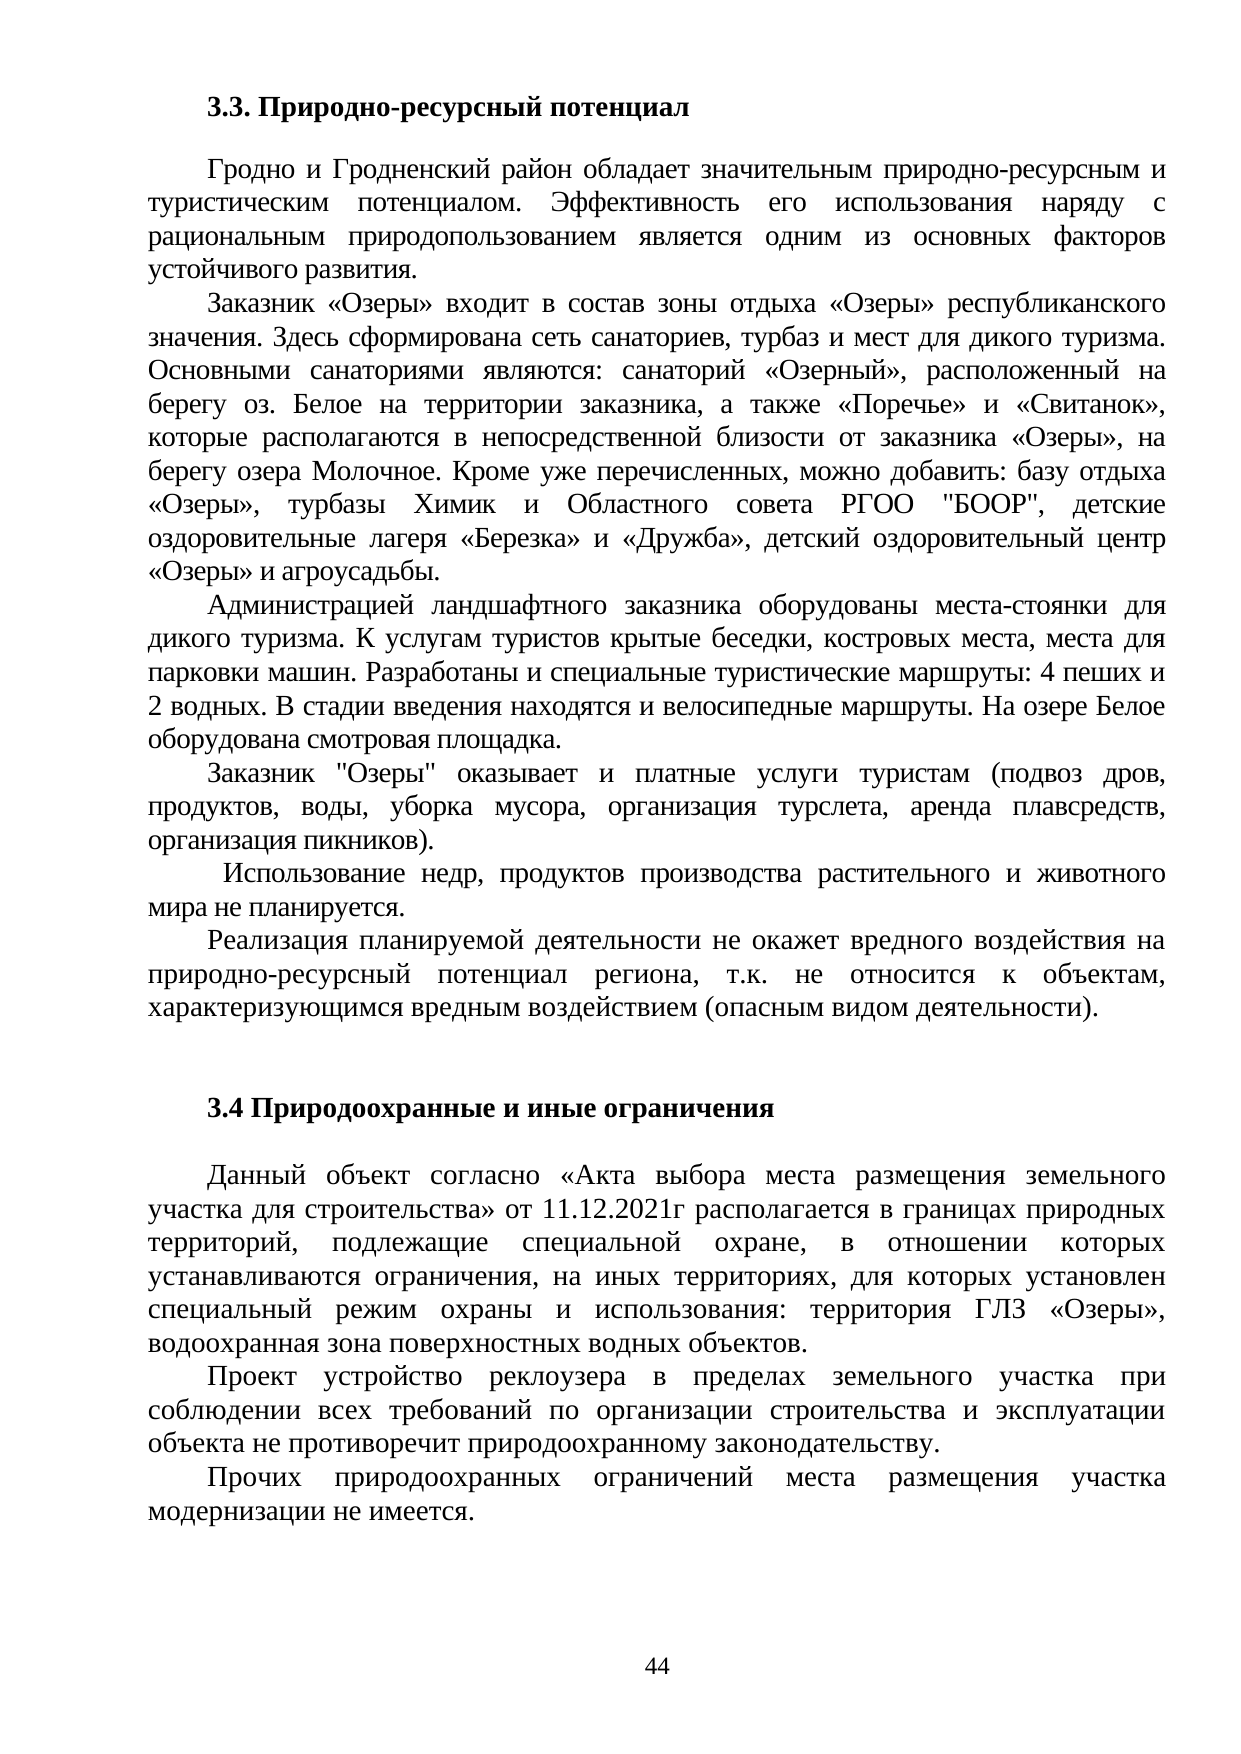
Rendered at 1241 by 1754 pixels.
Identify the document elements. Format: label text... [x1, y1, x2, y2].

text Гродно и Гродненский район обладает значительным природно-ресурсным и туристическим потенциалом. Эффективность его использования наряду с рациональным природопользованием является одним из основных факторов устойчивого развития. [148, 151, 1167, 285]
text Использование недр, продуктов производства растительного и животного мира не планируется. [148, 855, 1167, 922]
text Заказник «Озеры» входит в состав зоны отдыха «Озеры» республиканского значения. Здесь сформирована сеть санаториев, турбаз и мест для дикого туризма. Основными санаториями являются: санаторий «Озерный», расположенный на берегу оз. Белое на территории заказника, а также «Поречье» и «Свитанок», которые располагаются в непосредственной близости от заказника «Озеры», на берегу озера Молочное. Кроме уже перечисленных, можно добавить: базу отдыха «Озеры», турбазы Химик и Областного совета РГОО "БООР", детские оздоровительные лагеря «Березка» и «Дружба», детский оздоровительный центр «Озеры» и агроусадьбы. [148, 285, 1167, 587]
text Прочих природоохранных ограничений места размещения участка модернизации не имеется. [148, 1459, 1167, 1526]
text 3.3. Природно-ресурсный потенциал [148, 89, 1167, 122]
text Администрацией ландшафтного заказника оборудованы места-стоянки для дикого туризма. К услугам туристов крытые беседки, костровых места, места для парковки машин. Разработаны и специальные туристические маршруты: 4 пеших и 2 водных. В стадии введения находятся и велосипедные маршруты. На озере Белое оборудована смотровая площадка. [148, 587, 1167, 755]
text Реализация планируемой деятельности не окажет вредного воздействия на природно-ресурсный потенциал региона, т.к. не относится к объектам, характеризующимся вредным воздействием (опасным видом деятельности). [148, 922, 1167, 1023]
text Проект устройство реклоузера в пределах земельного участка при соблюдении всех требований по организации строительства и эксплуатации объекта не противоречит природоохранному законодательству. [148, 1358, 1167, 1459]
text Данный объект согласно «Акта выбора места размещения земельного участка для строительства» от 11.12.2021г располагается в границах природных территорий, подлежащие специальной охране, в отношении которых устанавливаются ограничения, на иных территориях, для которых установлен специальный режим охраны и использования: территория ГЛЗ «Озеры», водоохранная зона поверхностных водных объектов. [148, 1157, 1167, 1358]
text Заказник "Озеры" оказывает и платные услуги туристам (подвоз дров, продуктов, воды, уборка мусора, организация турслета, аренда плавсредств, организация пикников). [148, 755, 1167, 855]
text 3.4 Природоохранные и иные ограничения [148, 1090, 1167, 1124]
